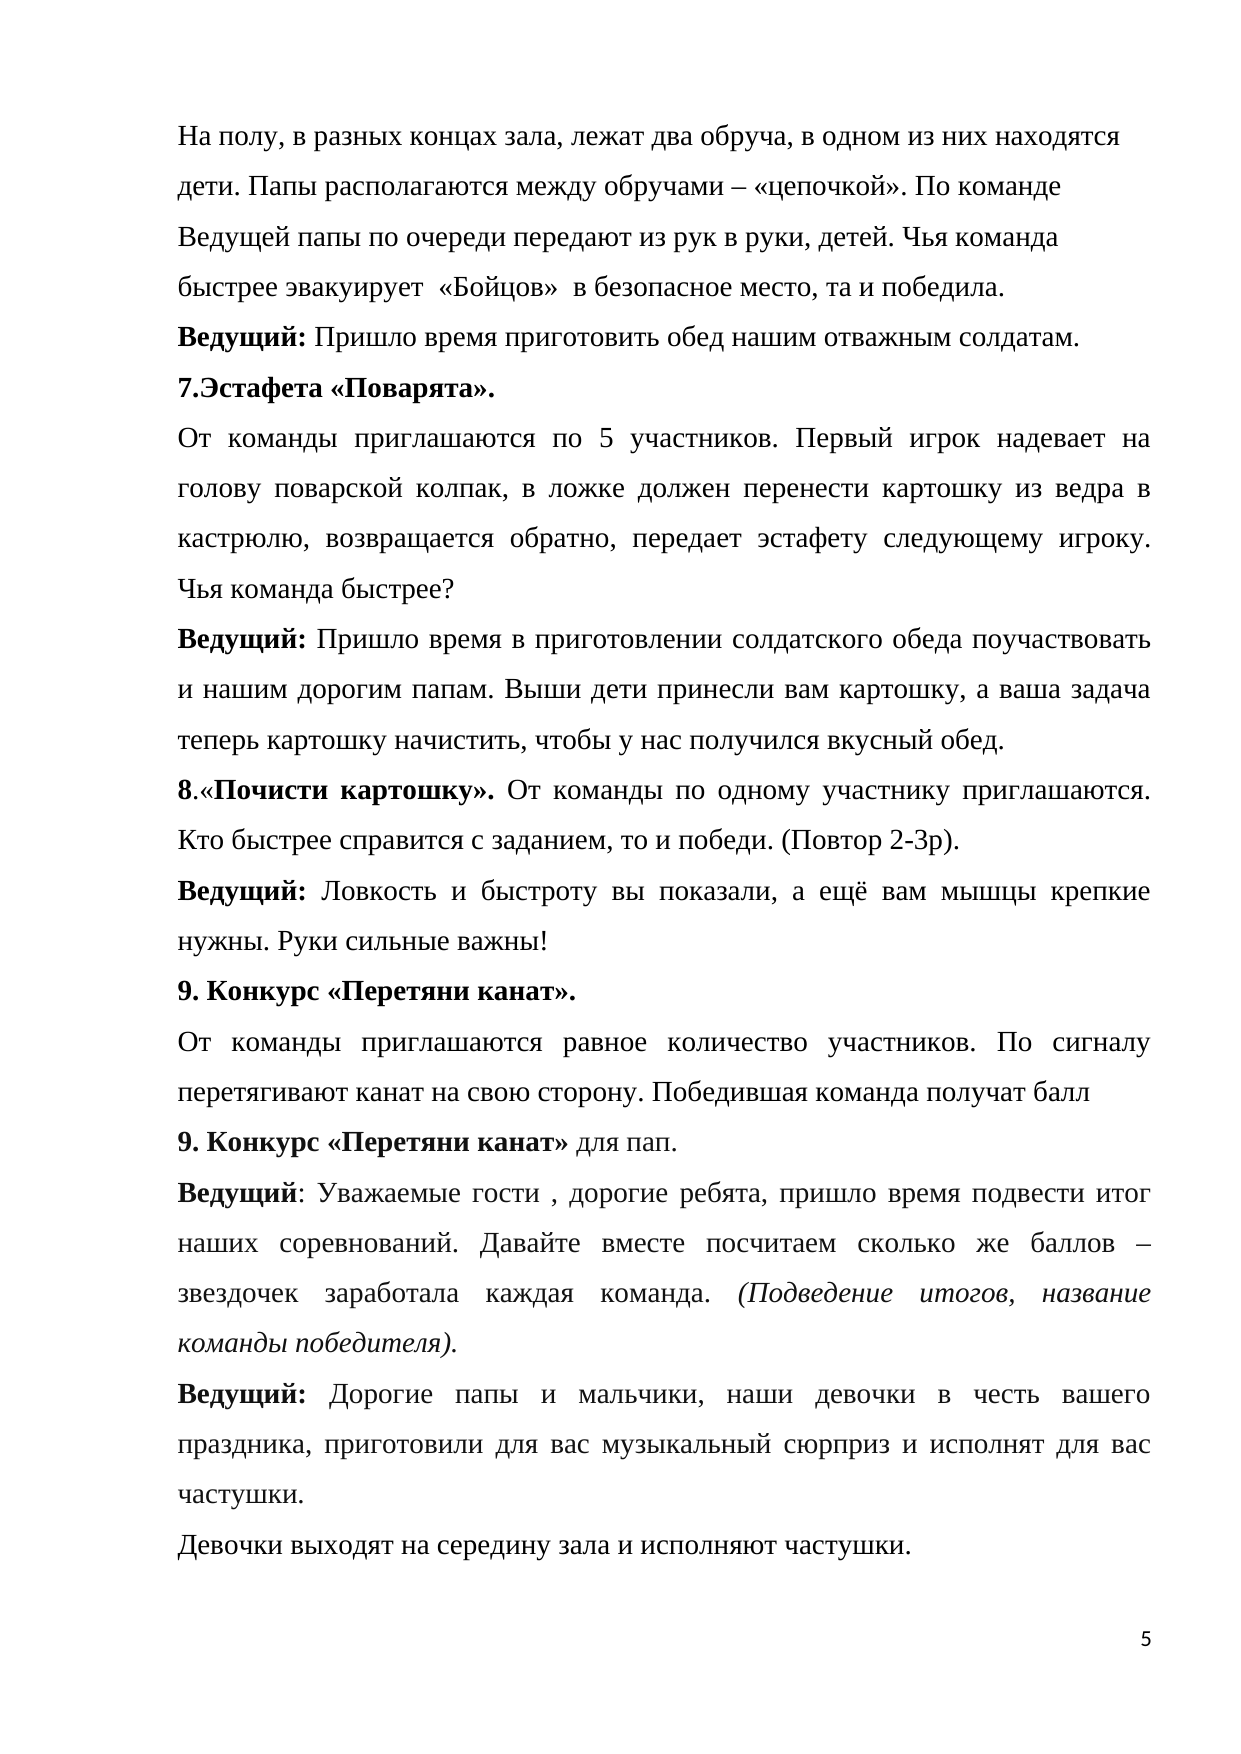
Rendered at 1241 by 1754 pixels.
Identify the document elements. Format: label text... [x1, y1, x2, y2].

text На полу, в разных концах зала, лежат два обруча, в одном из них находятся дети. Папы располагаются между обручами – «цепочкой». По команде Ведущей папы по очереди передают из рук в руки, детей. Чья команда быстрее эвакуирует «Бойцов» в безопасное место, та и победила. [177, 118, 1152, 303]
text От команды приглашаются по 5 участников. Первый игрок надевает на голову поварской колпак, в ложке должен перенести картошку из ведра в кастрюлю, возвращается обратно, передает эстафету следующему игроку. Чья команда быстрее? [177, 420, 1152, 604]
text 8.«Почисти картошку». От команды по одному участнику приглашаются. Кто быстрее справится с заданием, то и победи. (Повтор 2-3р). [177, 772, 1152, 856]
text Ведущий: Пришло время в приготовлении солдатского обеда поучаствовать и нашим дорогим папам. Выши дети принесли вам картошку, а ваша задача теперь картошку начистить, чтобы у нас получился вкусный обед. [177, 621, 1152, 755]
text От команды приглашаются равное количество участников. По сигналу перетягивают канат на свою сторону. Победившая команда получат балл [177, 1024, 1152, 1108]
text Ведущий: Пришло время приготовить обед нашим отважным солдатам. [177, 319, 1152, 353]
text 7.Эстафета «Поварята». [177, 370, 1152, 403]
text 9. Конкурс «Перетяни канат» для пап. [177, 1124, 1152, 1158]
text Ведущий: Ловкость и быстроту вы показали, а ещё вам мышцы крепкие нужны. Руки сильные важны! [177, 873, 1152, 957]
text Ведущий: Уважаемые гости , дорогие ребята, пришло время подвести итог наших соревнований. Давайте вместе посчитаем сколько же баллов –звездочек заработала каждая команда. (Подведение итогов, название команды победителя). [177, 1175, 1152, 1359]
text Ведущий: Дорогие папы и мальчики, наши девочки в честь вашего праздника, приготовили для вас музыкальный сюрприз и исполнят для вас частушки. [177, 1376, 1152, 1510]
text Девочки выходят на середину зала и исполняют частушки. [177, 1527, 1152, 1560]
text 9. Конкурс «Перетяни канат». [177, 973, 1152, 1007]
